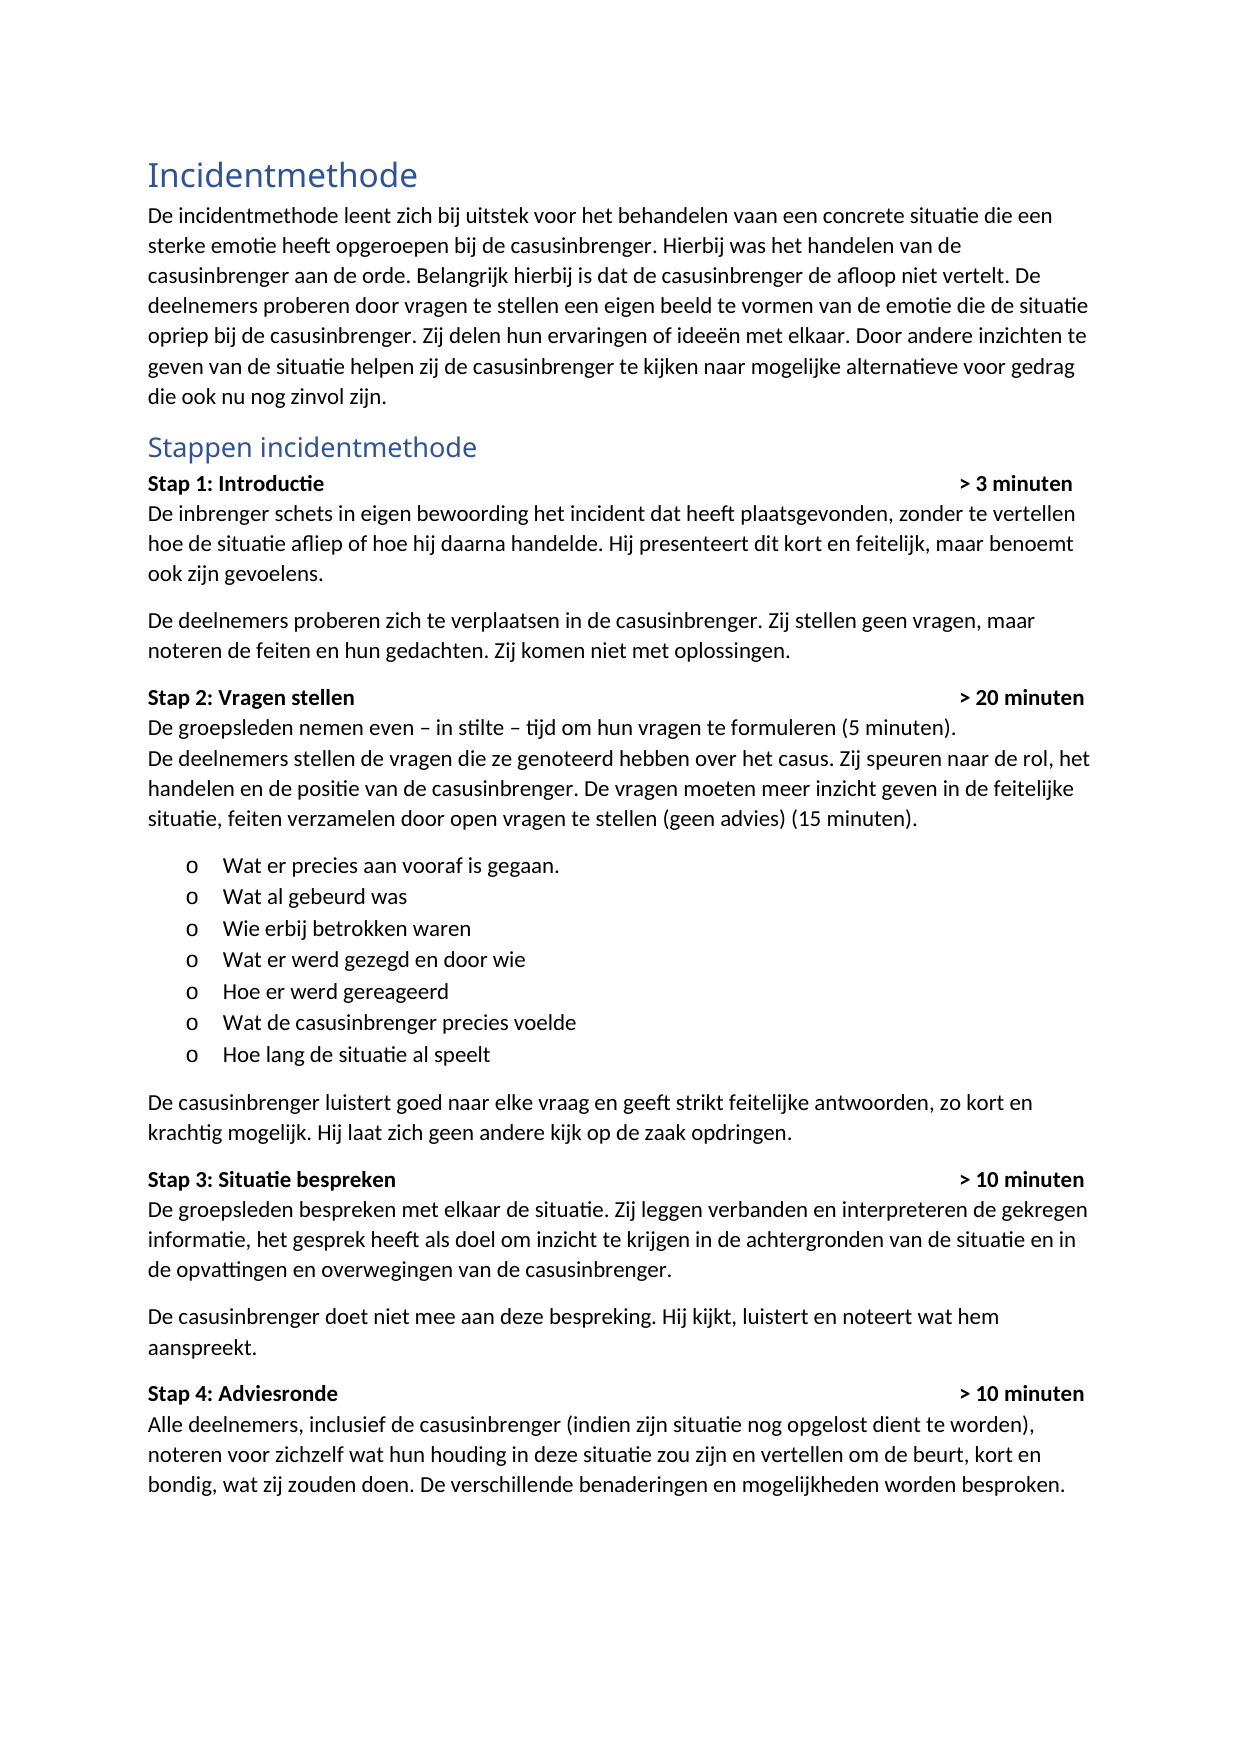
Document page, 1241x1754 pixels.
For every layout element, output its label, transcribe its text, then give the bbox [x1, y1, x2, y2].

list Wat er werd gezegd en door wie [185, 945, 1093, 974]
list Wie erbij betrokken waren [185, 914, 1093, 943]
text Stap 2: Vragen stellen > 20 minuten De groepsleden nemen even – in stilte – tijd om hun vragen te formuleren (5 minuten). De deelnemers stellen de vragen die ze genoteerd hebben over het casus. Zij speuren naar de rol, het handelen en de positie van de casusinbrenger. De vragen moeten meer inzicht geven in de feitelijke situatie, feiten verzamelen door open vragen te stellen (geen advies) (15 minuten). [148, 683, 1093, 832]
text Stap 4: Adviesronde > 10 minuten Alle deelnemers, inclusief de casusinbrenger (indien zijn situatie nog opgelost dient te worden), noteren voor zichzelf wat hun houding in deze situatie zou zijn en vertellen om de beurt, kort en bondig, wat zij zouden doen. De verschillende benaderingen en mogelijkheden worden besproken. [148, 1379, 1093, 1498]
list Hoe lang de situatie al speelt [185, 1040, 1093, 1069]
subtitle Incidentmethode [148, 152, 1093, 197]
subtitle Stappen incidentmethode [148, 429, 1093, 466]
list Wat al gebeurd was [185, 882, 1093, 912]
list Wat de casusinbrenger precies voelde [185, 1008, 1093, 1037]
text De deelnemers proberen zich te verplaatsen in de casusinbrenger. Zij stellen geen vragen, maar noteren de feiten en hun gedachten. Zij komen niet met oplossingen. [148, 606, 1093, 664]
text Stap 1: Introductie > 3 minuten De inbrenger schets in eigen bewoording het incident dat heeft plaatsgevonden, zonder te vertellen hoe de situatie afliep of hoe hij daarna handelde. Hij presenteert dit kort en feitelijk, maar benoemt ook zijn gevoelens. [148, 469, 1093, 587]
text Stap 3: Situatie bespreken > 10 minuten De groepsleden bespreken met elkaar de situatie. Zij leggen verbanden en interpreteren de gekregen informatie, het gesprek heeft als doel om inzicht te krijgen in de achtergronden van de situatie en in de opvattingen en overwegingen van de casusinbrenger. [148, 1165, 1093, 1283]
text De casusinbrenger luistert goed naar elke vraag en geeft strikt feitelijke antwoorden, zo kort en krachtig mogelijk. Hij laat zich geen andere kijk op de zaak opdringen. [148, 1088, 1093, 1146]
text De incidentmethode leent zich bij uitstek voor het behandelen vaan een concrete situatie die een sterke emotie heeft opgeroepen bij de casusinbrenger. Hierbij was het handelen van de casusinbrenger aan de orde. Belangrijk hierbij is dat de casusinbrenger de afloop niet vertelt. De deelnemers proberen door vragen te stellen een eigen beeld te vormen van de emotie die de situatie opriep bij de casusinbrenger. Zij delen hun ervaringen of ideeën met elkaar. Door andere inzichten te geven van de situatie helpen zij de casusinbrenger te kijken naar mogelijke alternatieve voor gedrag die ook nu nog zinvol zijn. [148, 201, 1093, 410]
list Hoe er werd gereageerd [185, 977, 1093, 1006]
list Wat er precies aan vooraf is gegaan. [185, 851, 1093, 880]
text De casusinbrenger doet niet mee aan deze bespreking. Hij kijkt, luistert en noteert wat hem aanspreekt. [148, 1302, 1093, 1361]
